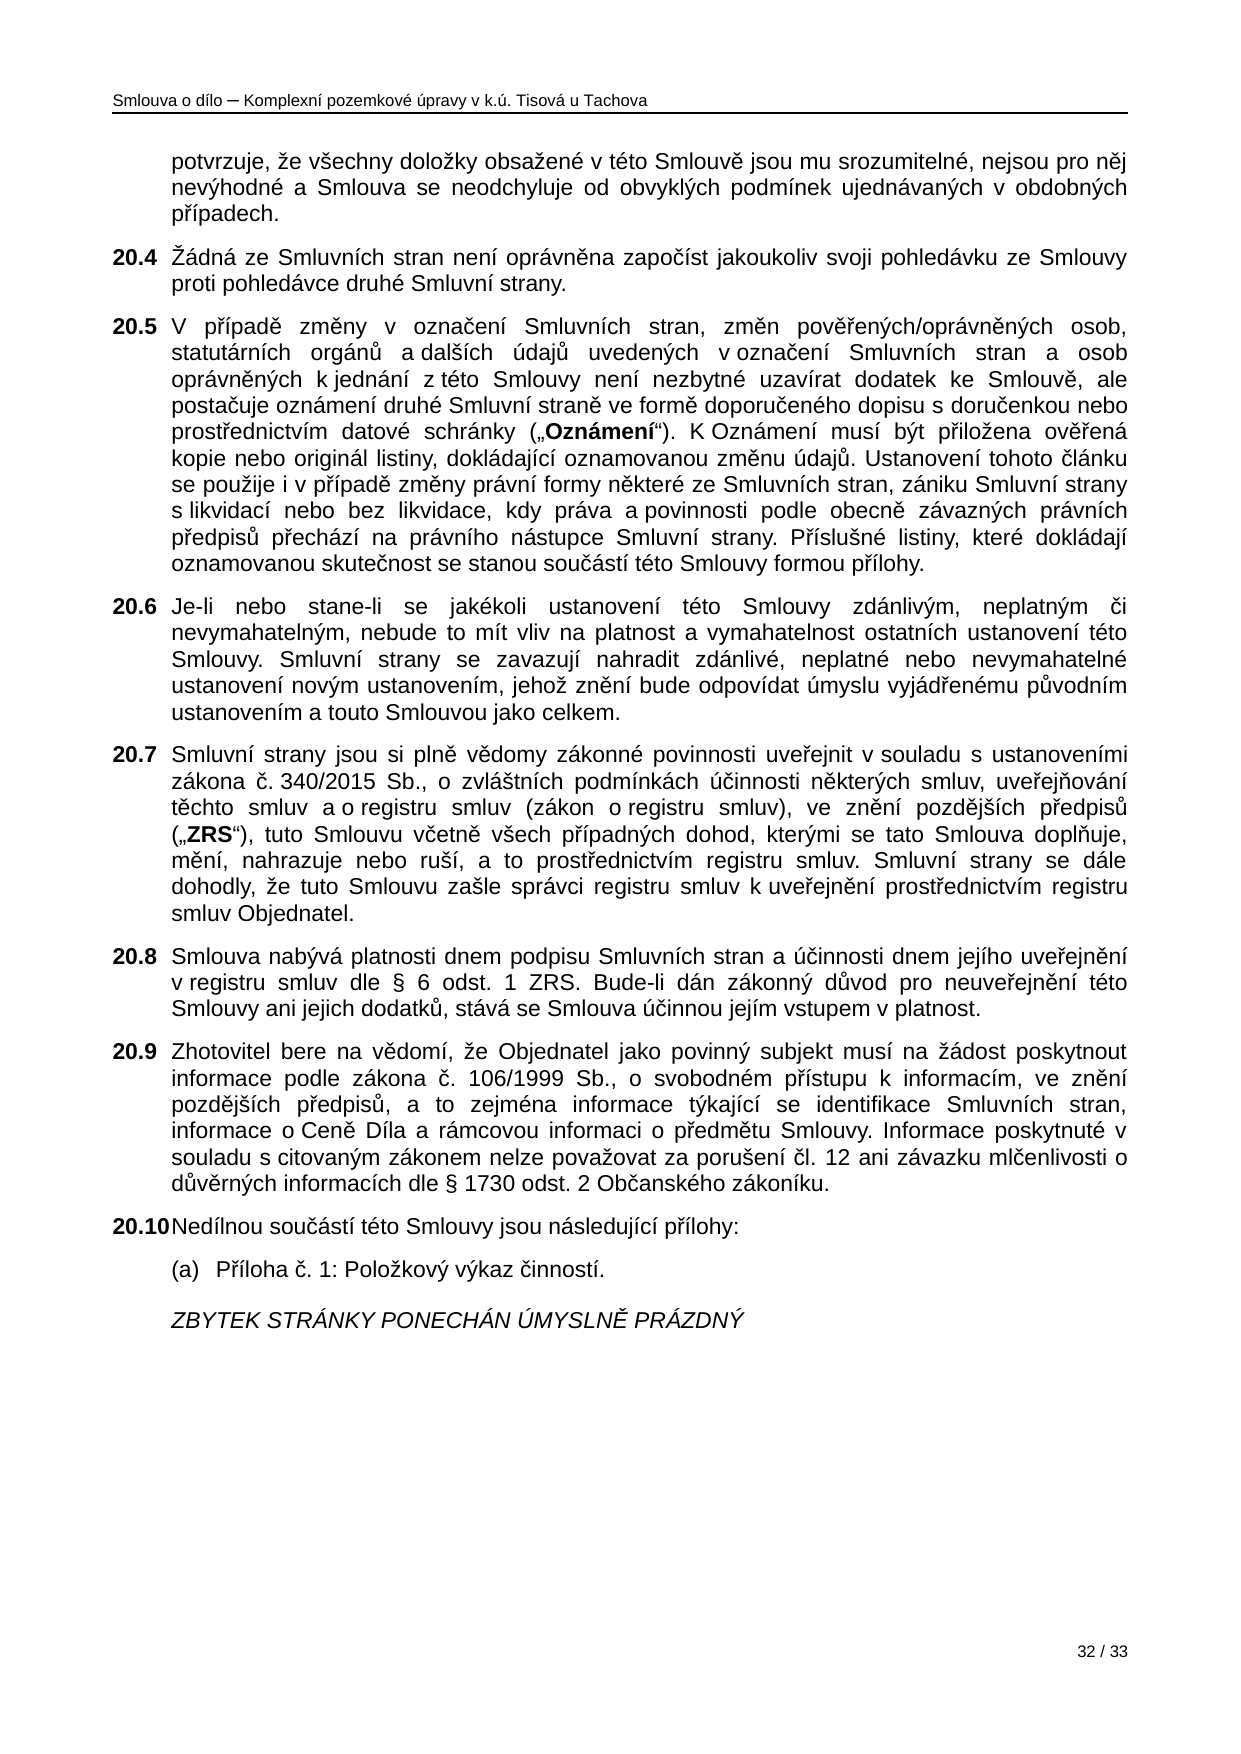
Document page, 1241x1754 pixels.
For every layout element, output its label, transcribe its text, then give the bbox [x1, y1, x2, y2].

text Smlouva nabývá platnosti dnem podpisu Smluvních stran a účinnosti dnem jejího uveřejnění v registru smluv dle § 6 odst. 1 ZRS. Bude-li dán zákonný důvod pro neuveřejnění této Smlouvy ani jejich dodatků, stává se Smlouva účinnou jejím vstupem v platnost. [112, 943, 1128, 1022]
text Zhotovitel bere na vědomí, že Objednatel jako povinný subjekt musí na žádost poskytnout informace podle zákona č. 106/1999 Sb., o svobodném přístupu k informacím, ve znění pozdějších předpisů, a to zejména informace týkající se identifikace Smluvních stran, informace o Ceně Díla a rámcovou informaci o předmětu Smlouvy. Informace poskytnuté v souladu s citovaným zákonem nelze považovat za porušení čl. 12 ani závazku mlčenlivosti o důvěrných informacích dle § 1730 odst. 2 Občanského zákoníku. [112, 1038, 1128, 1196]
text Smluvní strany jsou si plně vědomy zákonné povinnosti uveřejnit v souladu s ustanoveními zákona č. 340/2015 Sb., o zvláštních podmínkách účinnosti některých smluv, uveřejňování těchto smluv a o registru smluv (zákon o registru smluv), ve znění pozdějších předpisů („ZRS“), tuto Smlouvu včetně všech případných dohod, kterými se tato Smlouva doplňuje, mění, nahrazuje nebo ruší, a to prostřednictvím registru smluv. Smluvní strany se dále dohodly, že tuto Smlouvu zašle správci registru smluv k uveřejnění prostřednictvím registru smluv Objednatel. [112, 741, 1128, 926]
text Nedílnou součástí této Smlouvy jsou následující přílohy: [112, 1213, 1128, 1239]
text Žádná ze Smluvních stran není oprávněna započíst jakoukoliv svoji pohledávku ze Smlouvy proti pohledávce druhé Smluvní strany. [112, 243, 1128, 296]
text Je-li nebo stane-li se jakékoli ustanovení této Smlouvy zdánlivým, neplatným či nevymahatelným, nebude to mít vliv na platnost a vymahatelnost ostatních ustanovení této Smlouvy. Smluvní strany se zavazují nahradit zdánlivé, neplatné nebo nevymahatelné ustanovení novým ustanovením, jehož znění bude odpovídat úmyslu vyjádřenému původním ustanovením a touto Smlouvou jako celkem. [112, 593, 1128, 725]
list Příloha č. 1: Položkový výkaz činností. [171, 1256, 1128, 1282]
list ZBYTEK STRÁNKY PONECHÁN ÚMYSLNĚ PRÁZDNÝ [171, 1307, 1128, 1334]
text V případě změny v označení Smluvních stran, změn pověřených/oprávněných osob, statutárních orgánů a dalších údajů uvedených v označení Smluvních stran a osob oprávněných k jednání z této Smlouvy není nezbytné uzavírat dodatek ke Smlouvě, ale postačuje oznámení druhé Smluvní straně ve formě doporučeného dopisu s doručenkou nebo prostřednictvím datové schránky („Oznámení“). K Oznámení musí být přiložena ověřená kopie nebo originál listiny, dokládající oznamovanou změnu údajů. Ustanovení tohoto článku se použije i v případě změny právní formy některé ze Smluvních stran, zániku Smluvní strany s likvidací nebo bez likvidace, kdy práva a povinnosti podle obecně závazných právních předpisů přechází na právního nástupce Smluvní strany. Příslušné listiny, které dokládají oznamovanou skutečnost se stanou součástí této Smlouvy formou přílohy. [112, 313, 1128, 576]
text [112, 148, 1128, 227]
